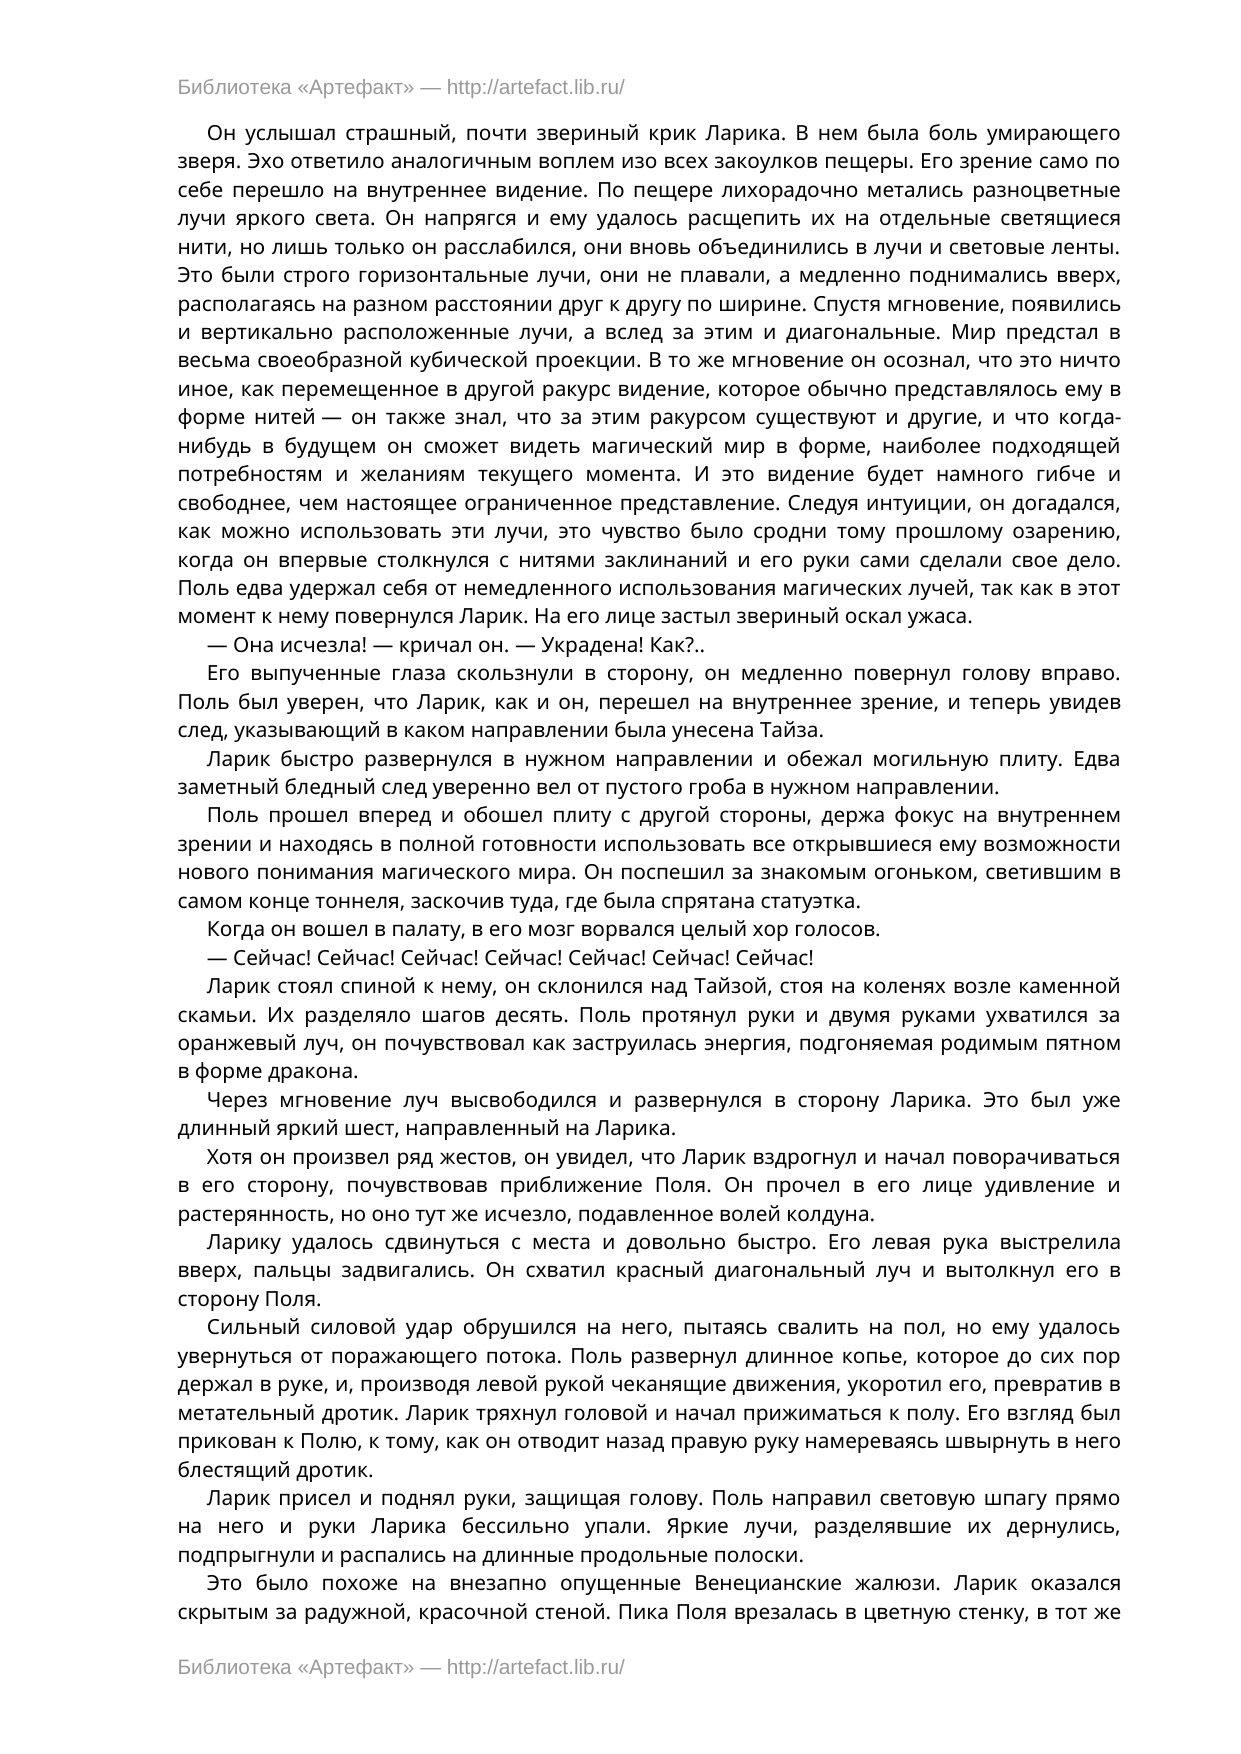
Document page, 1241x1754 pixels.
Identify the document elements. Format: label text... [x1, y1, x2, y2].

text Через мгновение луч высвободился и развернулся в сторону Ларика. Это был уже длинный яркий шест, направленный на Ларика. [177, 1085, 1122, 1142]
text Хотя он произвел ряд жестов, он увидел, что Ларик вздрогнул и начал поворачиваться в его сторону, почувствовав приближение Поля. Он прочел в его лице удивление и растерянность, но оно тут же исчезло, подавленное волей колдуна. [177, 1142, 1122, 1227]
text — Она исчезла! — кричал он. — Украдена! Как?.. [177, 630, 1122, 658]
text Его выпученные глаза скользнули в сторону, он медленно повернул голову вправо. Поль был уверен, что Ларик, как и он, перешел на внутреннее зрение, и теперь увидев след, указывающий в каком направлении была унесена Тайза. [177, 658, 1122, 744]
text Он услышал страшный, почти звериный крик Ларика. В нем была боль умирающего зверя. Эхо ответило аналогичным воплем изо всех закоулков пещеры. Его зрение само по себе перешло на внутреннее видение. По пещере лихорадочно метались разноцветные лучи яркого света. Он напрягся и ему удалось расщепить их на отдельные светящиеся нити, но лишь только он расслабился, они вновь объединились в лучи и световые ленты. Это были строго горизонтальные лучи, они не плавали, а медленно поднимались вверх, располагаясь на разном расстоянии друг к другу по ширине. Спустя мгновение, появились и вертикально расположенные лучи, а вслед за этим и диагональные. Мир предстал в весьма своеобразной кубической проекции. В то же мгновение он осознал, что это ничто иное, как перемещенное в другой ракурс видение, которое обычно представлялось ему в форме нитей — он также знал, что за этим ракурсом существуют и другие, и что когда-нибудь в будущем он сможет видеть магический мир в форме, наиболее подходящей потребностям и желаниям текущего момента. И это видение будет намного гибче и свободнее, чем настоящее ограниченное представление. Следуя интуиции, он догадался, как можно использовать эти лучи, это чувство было сродни тому прошлому озарению, когда он впервые столкнулся с нитями заклинаний и его руки сами сделали свое дело. Поль едва удержал себя от немедленного использования магических лучей, так как в этот момент к нему повернулся Ларик. На его лице застыл звериный оскал ужаса. [177, 118, 1122, 630]
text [177, 1568, 1122, 1625]
text Ларик быстро развернулся в нужном направлении и обежал могильную плиту. Едва заметный бледный след уверенно вел от пустого гроба в нужном направлении. [177, 744, 1122, 801]
text Ларику удалось сдвинуться с места и довольно быстро. Его левая рука выстрелила вверх, пальцы задвигались. Он схватил красный диагональный луч и вытолкнул его в сторону Поля. [177, 1227, 1122, 1312]
text Поль прошел вперед и обошел плиту с другой стороны, держа фокус на внутреннем зрении и находясь в полной готовности использовать все открывшиеся ему возможности нового понимания магического мира. Он поспешил за знакомым огоньком, светившим в самом конце тоннеля, заскочив туда, где была спрятана статуэтка. [177, 801, 1122, 914]
text — Сейчас! Сейчас! Сейчас! Сейчас! Сейчас! Сейчас! Сейчас! [177, 943, 1122, 971]
text Когда он вошел в палату, в его мозг ворвался целый хор голосов. [177, 914, 1122, 943]
text Ларик стоял спиной к нему, он склонился над Тайзой, стоя на коленях возле каменной скамьи. Их разделяло шагов десять. Поль протянул руки и двумя руками ухватился за оранжевый луч, он почувствовал как заструилась энергия, подгоняемая родимым пятном в форме дракона. [177, 971, 1122, 1085]
text Ларик присел и поднял руки, защищая голову. Поль направил световую шпагу прямо на него и руки Ларика бессильно упали. Яркие лучи, разделявшие их дернулись, подпрыгнули и распались на длинные продольные полоски. [177, 1483, 1122, 1568]
text Сильный силовой удар обрушился на него, пытаясь свалить на пол, но ему удалось увернуться от поражающего потока. Поль развернул длинное копье, которое до сих пор держал в руке, и, производя левой рукой чеканящие движения, укоротил его, превратив в метательный дротик. Ларик тряхнул головой и начал прижиматься к полу. Его взгляд был прикован к Полю, к тому, как он отводит назад правую руку намереваясь швырнуть в него блестящий дротик. [177, 1312, 1122, 1483]
